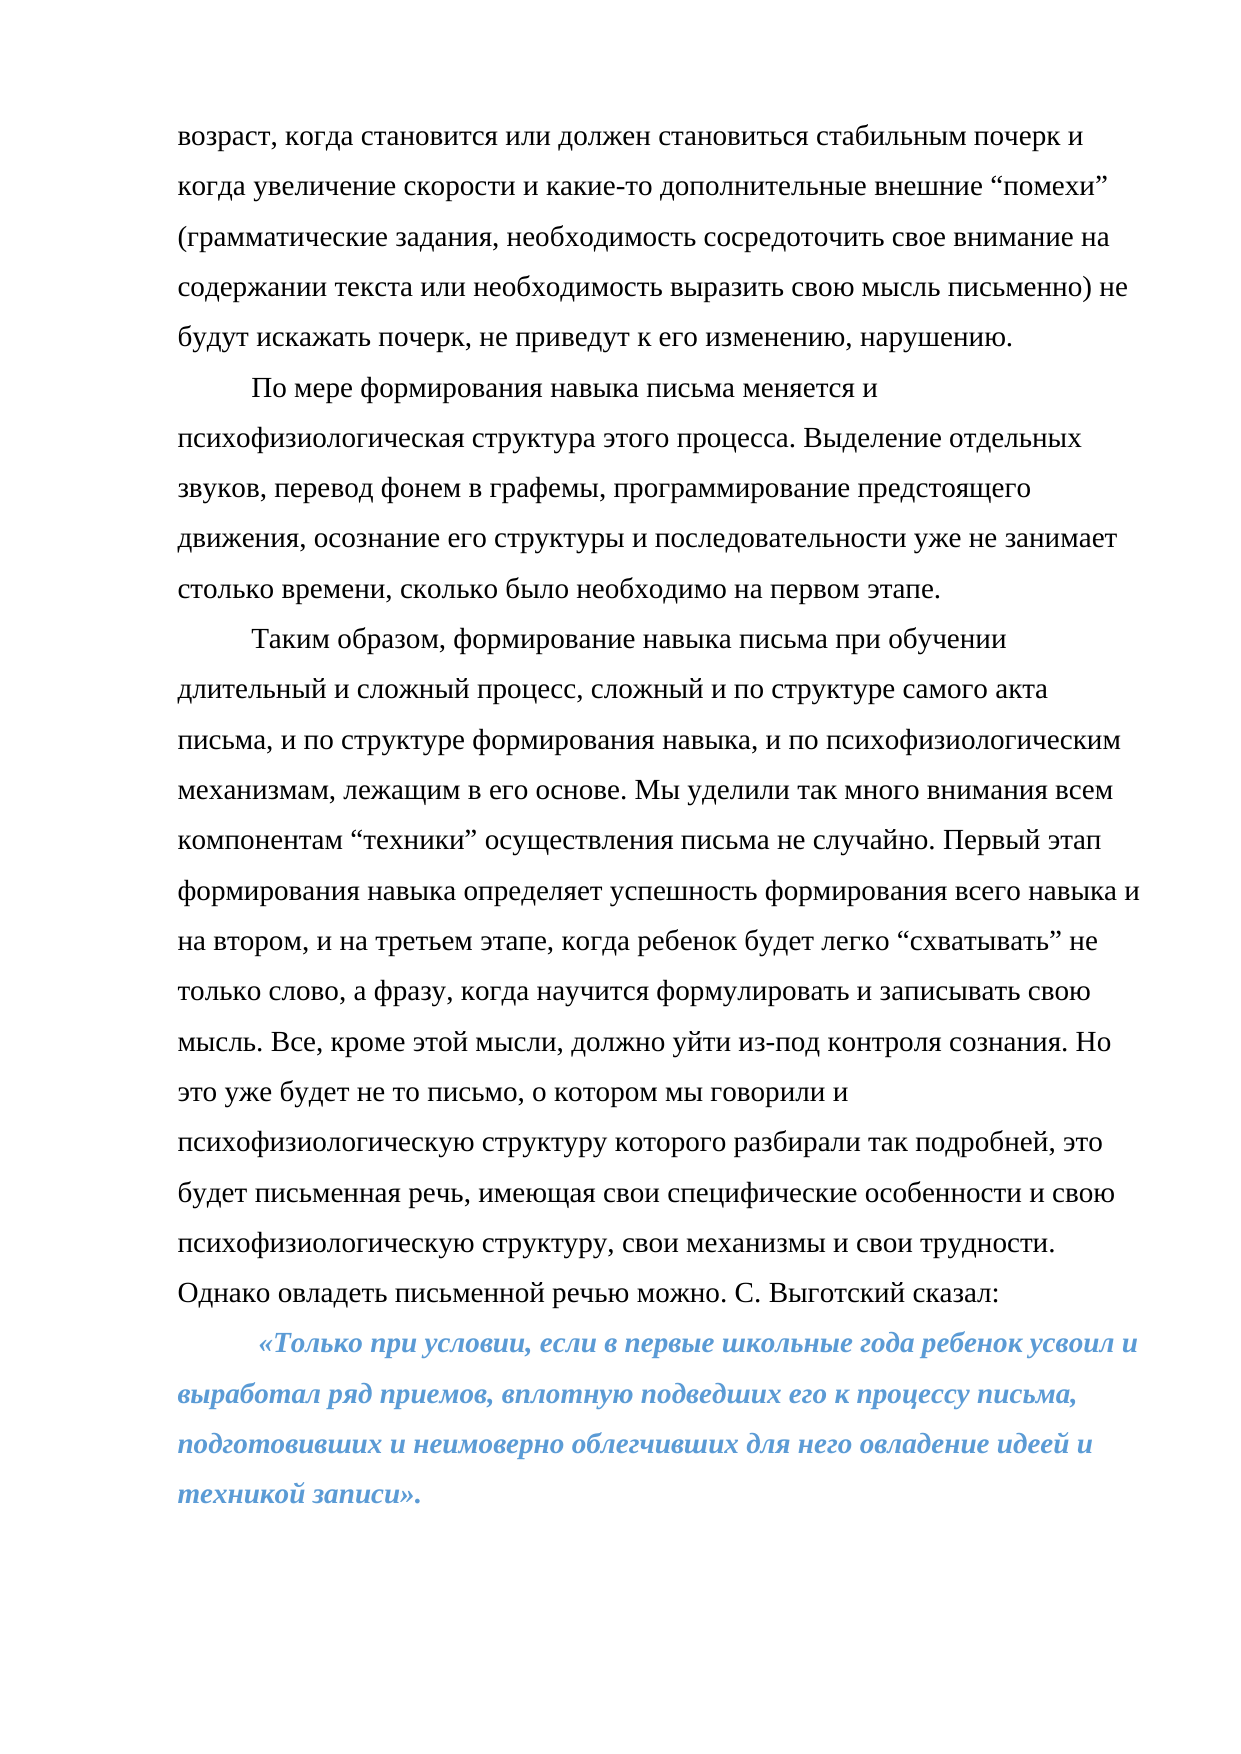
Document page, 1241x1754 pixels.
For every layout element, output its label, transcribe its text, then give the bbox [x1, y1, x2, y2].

text По мере формирования навыка письма меняется и психофизиологическая структура этого процесса. Выделение отдельных звуков, перевод фонем в графемы, программирование предстоящего движения, осознание его структуры и последовательности уже не занимает столько времени, сколько было необходимо на первом этапе. [177, 370, 1152, 604]
text «Только при условии, если в первые школьные года ребенок усвоил и выработал ряд приемов, вплотную подведших его к процессу письма, подготовивших и неимоверно облегчивших для него овладение идеей и техникой записи». [177, 1326, 1152, 1510]
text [177, 118, 1152, 353]
text Таким образом, формирование навыка письма при обучении длительный и сложный процесс, сложный и по структуре самого акта письма, и по структуре формирования навыка, и по психофизиологическим механизмам, лежащим в его основе. Мы уделили так много внимания всем компонентам “техники” осуществления письма не случайно. Первый этап формирования навыка определяет успешность формирования всего навыка и на втором, и на третьем этапе, когда ребенок будет легко “схватывать” не только слово, а фразу, когда научится формулировать и записывать свою мысль. Все, кроме этой мысли, должно уйти из-под контроля сознания. Но это уже будет не то письмо, о котором мы говорили и психофизиологическую структуру которого разбирали так подробней, это будет письменная речь, имеющая свои специфические особенности и свою психофизиологическую структуру, свои механизмы и свои трудности. Однако овладеть письменной речью можно. С. Выготский сказал: [177, 621, 1152, 1309]
